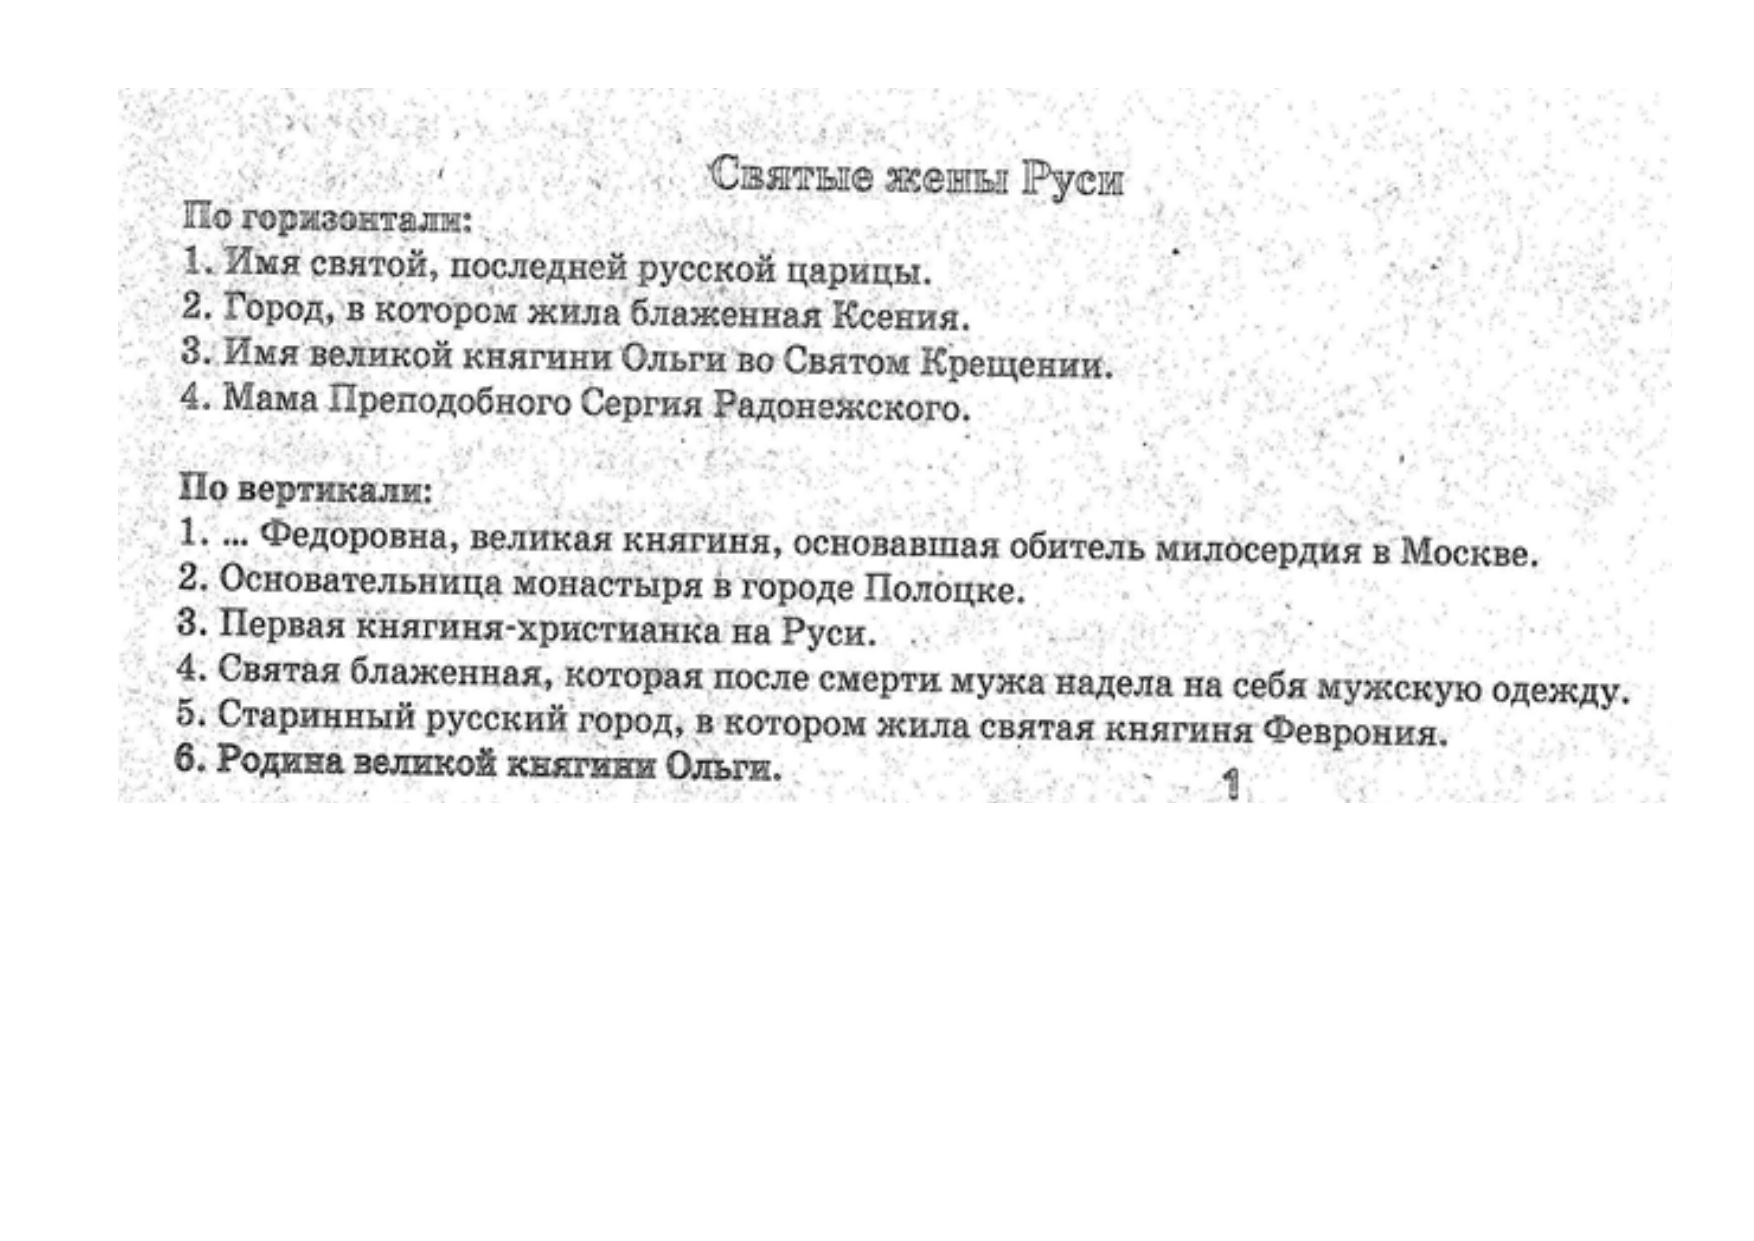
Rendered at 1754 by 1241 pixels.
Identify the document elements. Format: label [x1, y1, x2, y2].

picture [118, 88, 1673, 803]
